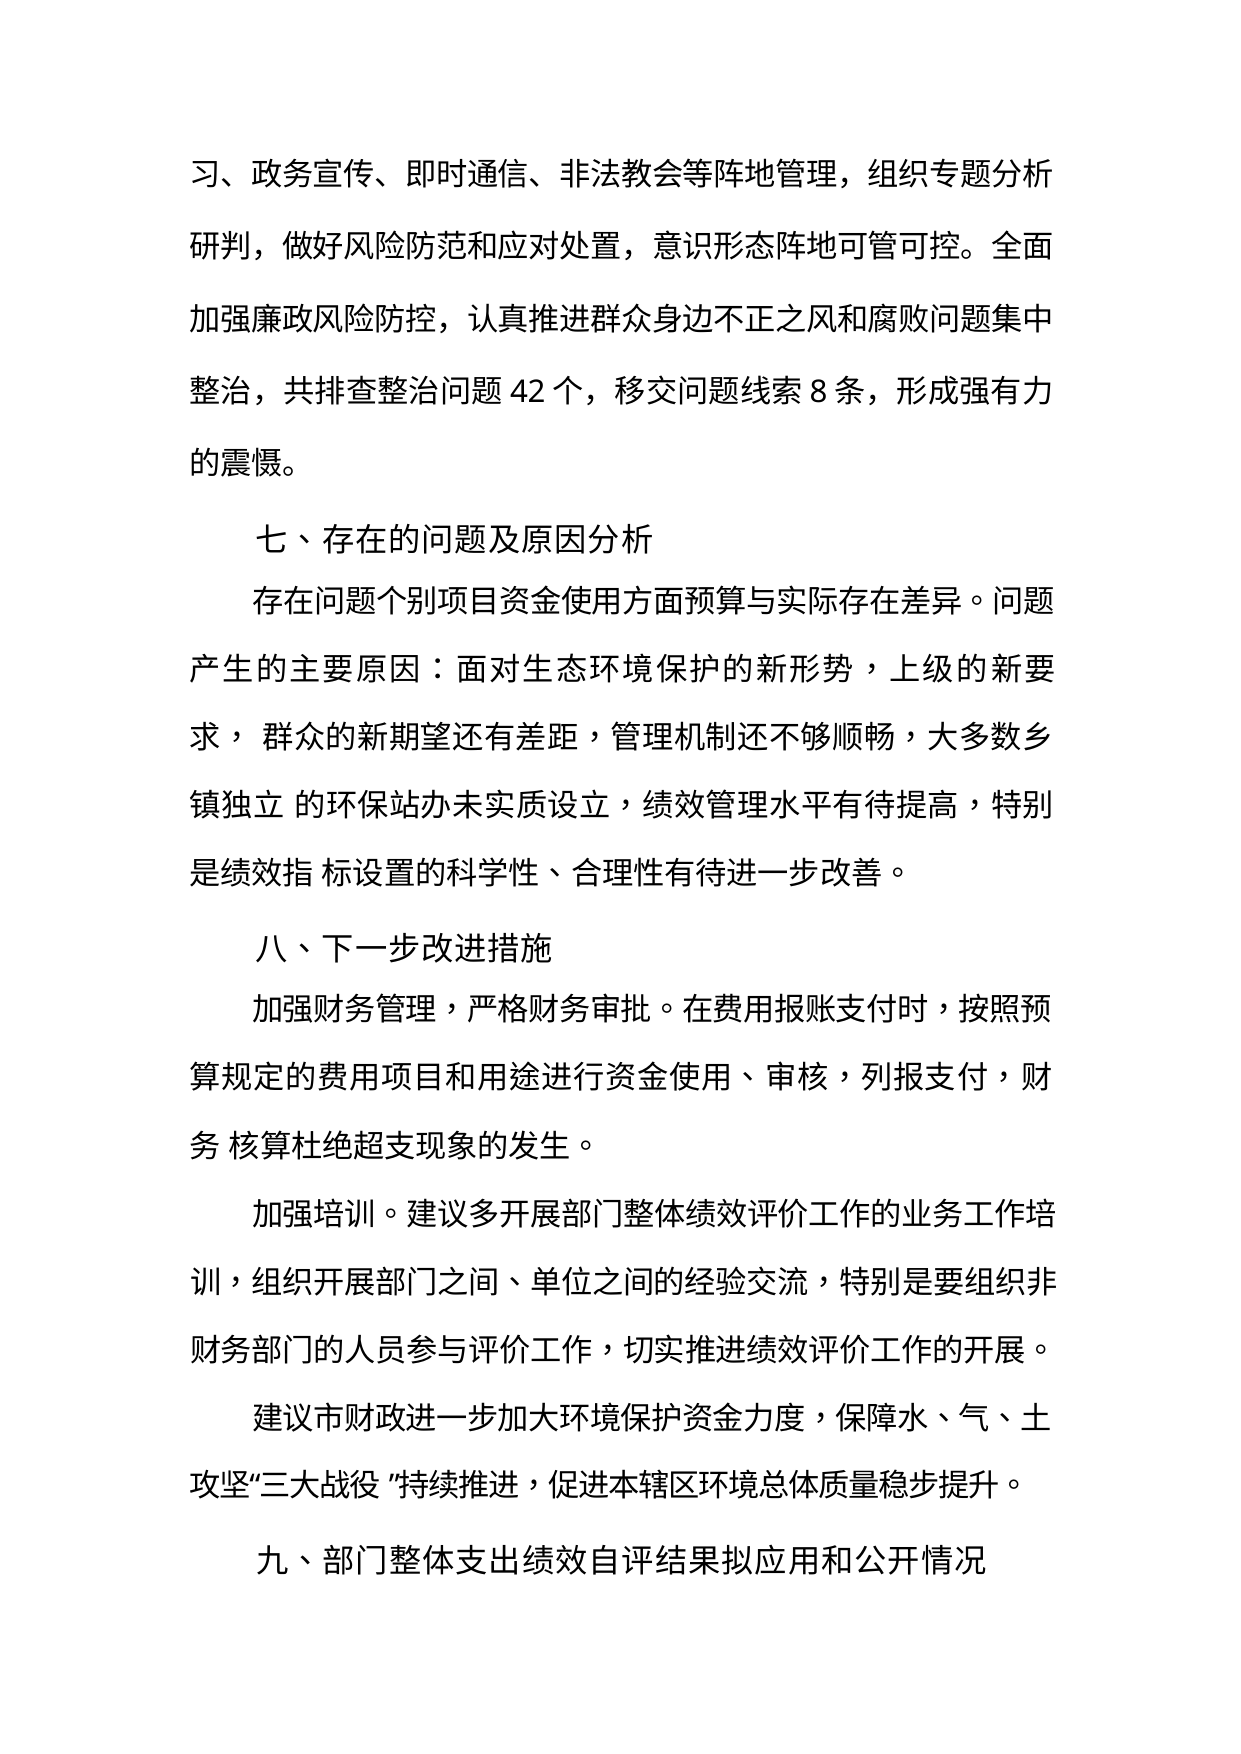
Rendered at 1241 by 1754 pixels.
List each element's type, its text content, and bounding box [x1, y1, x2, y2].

text 七、存在的问题及原因分析 [255, 518, 1064, 559]
text 存在问题个别项目资金使用方面预算与实际存在差异。问题 产生的主要原因：面对生态环境保护的新形势，上级的新要求， 群众的新期望还有差距，管理机制还不够顺畅，大多数乡镇独立 的环保站办未实质设立，绩效管理水平有待提高，特别是绩效指 标设置的科学性、合理性有待进一步改善。 [189, 578, 1056, 894]
text 八、下一步改进措施 [255, 927, 1064, 968]
text 加强财务管理，严格财务审批。在费用报账支付时，按照预 算规定的费用项目和用途进行资金使用、审核，列报支付，财务 核算杜绝超支现象的发生。 [189, 987, 1053, 1166]
text 建议市财政进一步加大环境保护资金力度，保障水、气、土 攻坚“三大战役 ”持续推进，促进本辖区环境总体质量稳步提升。 [189, 1396, 1064, 1506]
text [189, 149, 1053, 484]
text 加强培训。建议多开展部门整体绩效评价工作的业务工作培 训，组织开展部门之间、单位之间的经验交流，特别是要组织非 财务部门的人员参与评价工作，切实推进绩效评价工作的开展。 [190, 1192, 1058, 1370]
text 九、部门整体支出绩效自评结果拟应用和公开情况 [256, 1539, 1064, 1581]
